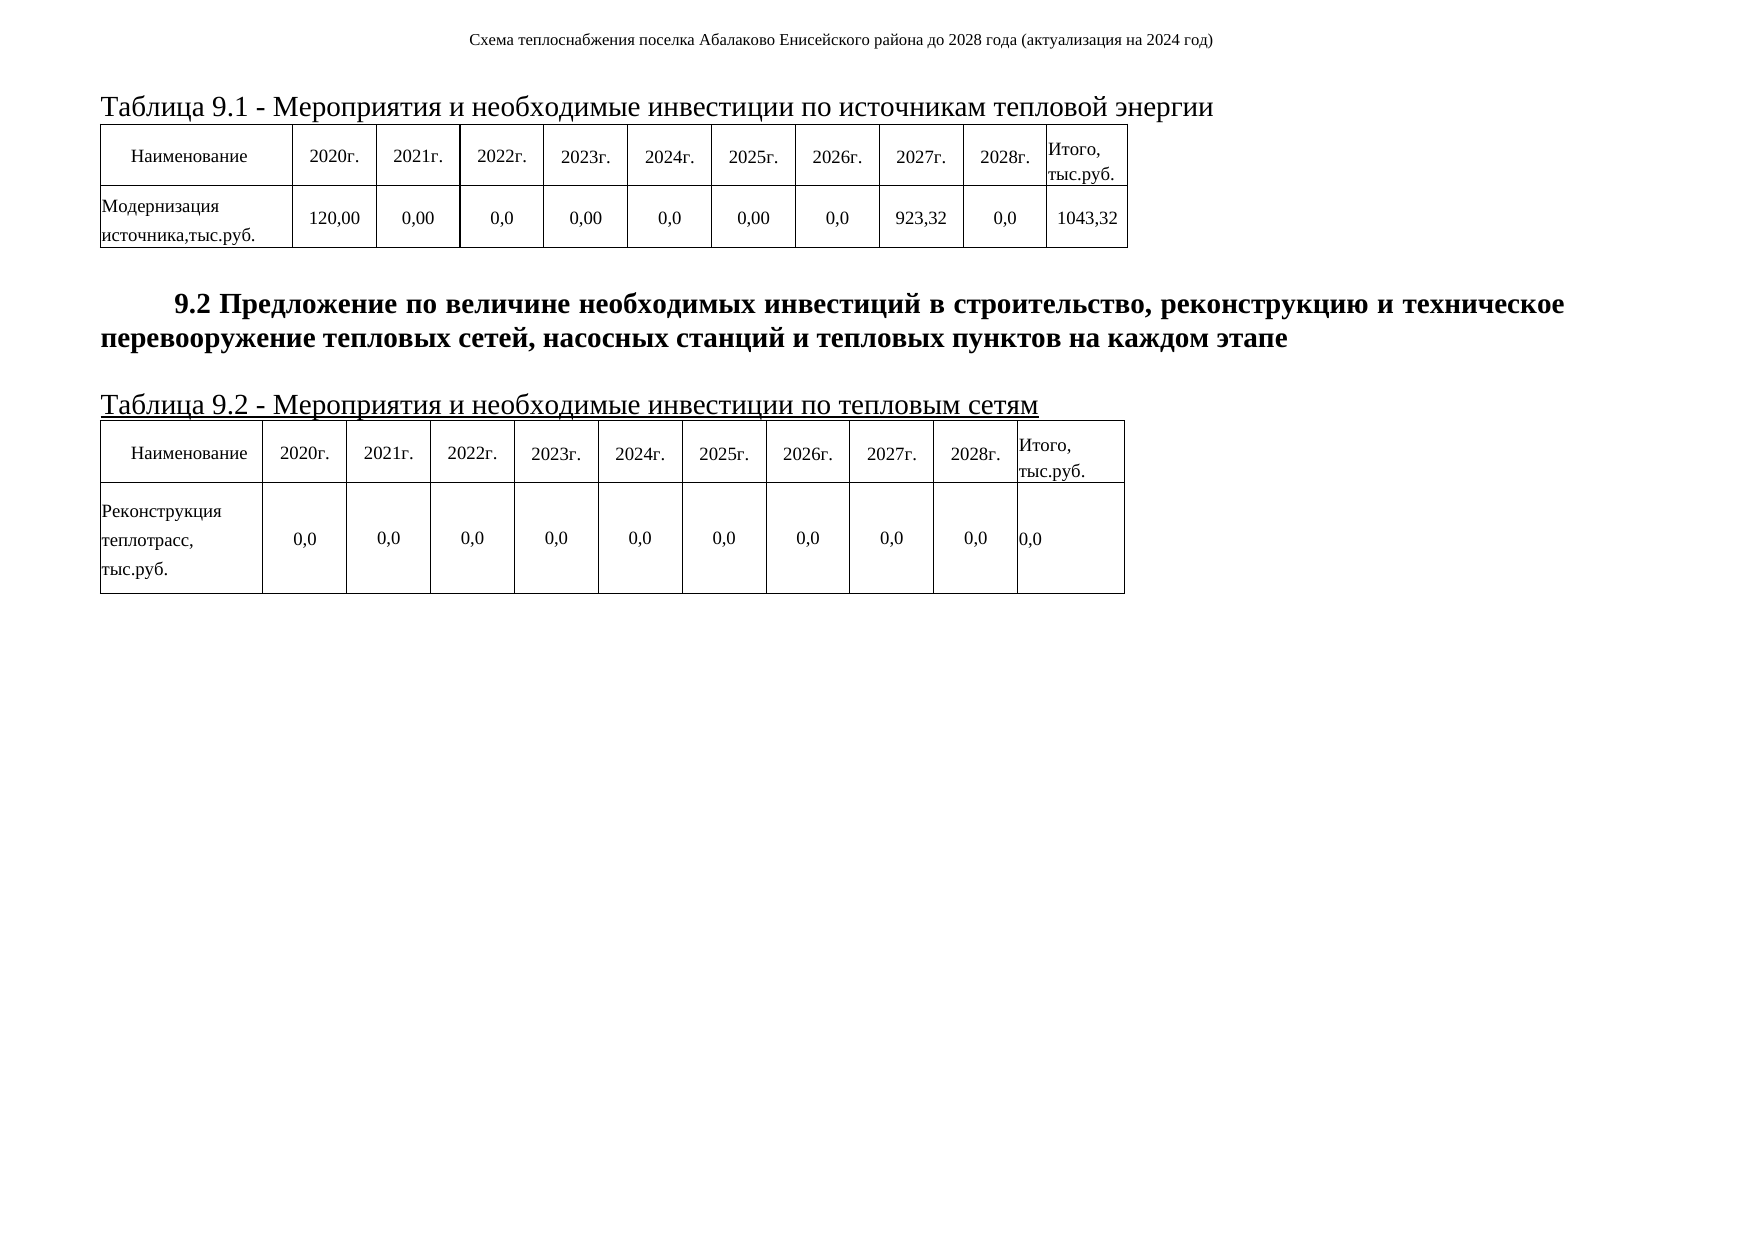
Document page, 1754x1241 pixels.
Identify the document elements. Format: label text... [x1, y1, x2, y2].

table_cell 0,00 [377, 186, 459, 247]
text Таблица 9.1 - Мероприятия и необходимые инвестиции по источникам тепловой энергии [100, 90, 1567, 123]
table_header 2027г. [880, 125, 963, 185]
table_header Итого, тыс.руб. [1047, 125, 1127, 185]
table_header Наименование [101, 125, 292, 185]
table_cell 0,0 [683, 483, 766, 593]
table_cell 0,0 [850, 483, 933, 593]
table_cell 0,0 [461, 186, 543, 247]
table_cell 0,0 [934, 483, 1017, 593]
text 9.2 Предложение по величине необходимых инвестиций в строительство, реконструкцию и техническое перевооружение тепловых сетей, насосных станций и тепловых пунктов на каждом этапе [100, 286, 1567, 353]
table_cell 0,0 [767, 483, 849, 593]
table_cell Модернизация источника,тыс.руб. [101, 186, 292, 247]
table_header 2021г. [377, 125, 459, 185]
table_cell 0,00 [712, 186, 795, 247]
table_cell 0,0 [431, 483, 514, 593]
table_cell 0,0 [263, 483, 346, 593]
table_cell 0,0 [796, 186, 879, 247]
table_cell 120,00 [293, 186, 376, 247]
table_cell 0,0 [1018, 483, 1124, 593]
table_header 2023г. [515, 421, 598, 482]
table_header 2024г. [628, 125, 711, 185]
table_cell 0,0 [628, 186, 711, 247]
table_header Наименование [101, 421, 262, 482]
table_header 2024г. [599, 421, 682, 482]
table_header 2022г. [461, 125, 543, 185]
table_header Итого, тыс.руб. [1018, 421, 1124, 482]
table_header 2028г. [934, 421, 1017, 482]
table_header 2027г. [850, 421, 933, 482]
table_header 2022г. [431, 421, 514, 482]
table_header 2021г. [347, 421, 430, 482]
table_header 2020г. [263, 421, 346, 482]
table_header 2028г. [964, 125, 1046, 185]
table_header 2025г. [683, 421, 766, 482]
table_cell 0,0 [599, 483, 682, 593]
table_header 2025г. [712, 125, 795, 185]
table_header 2026г. [796, 125, 879, 185]
table_header 2020г. [293, 125, 376, 185]
table_header 2023г. [544, 125, 627, 185]
table_cell 0,0 [515, 483, 598, 593]
text Таблица 9.2 - Мероприятия и необходимые инвестиции по тепловым сетям [100, 387, 1567, 420]
table_cell Реконструкция теплотрасс, тыс.руб. [101, 483, 262, 593]
table_cell 0,00 [544, 186, 627, 247]
table_cell 0,0 [964, 186, 1046, 247]
table_cell 0,0 [347, 483, 430, 593]
table_cell 1043,32 [1047, 186, 1127, 247]
table_header 2026г. [767, 421, 849, 482]
table_cell 923,32 [880, 186, 963, 247]
